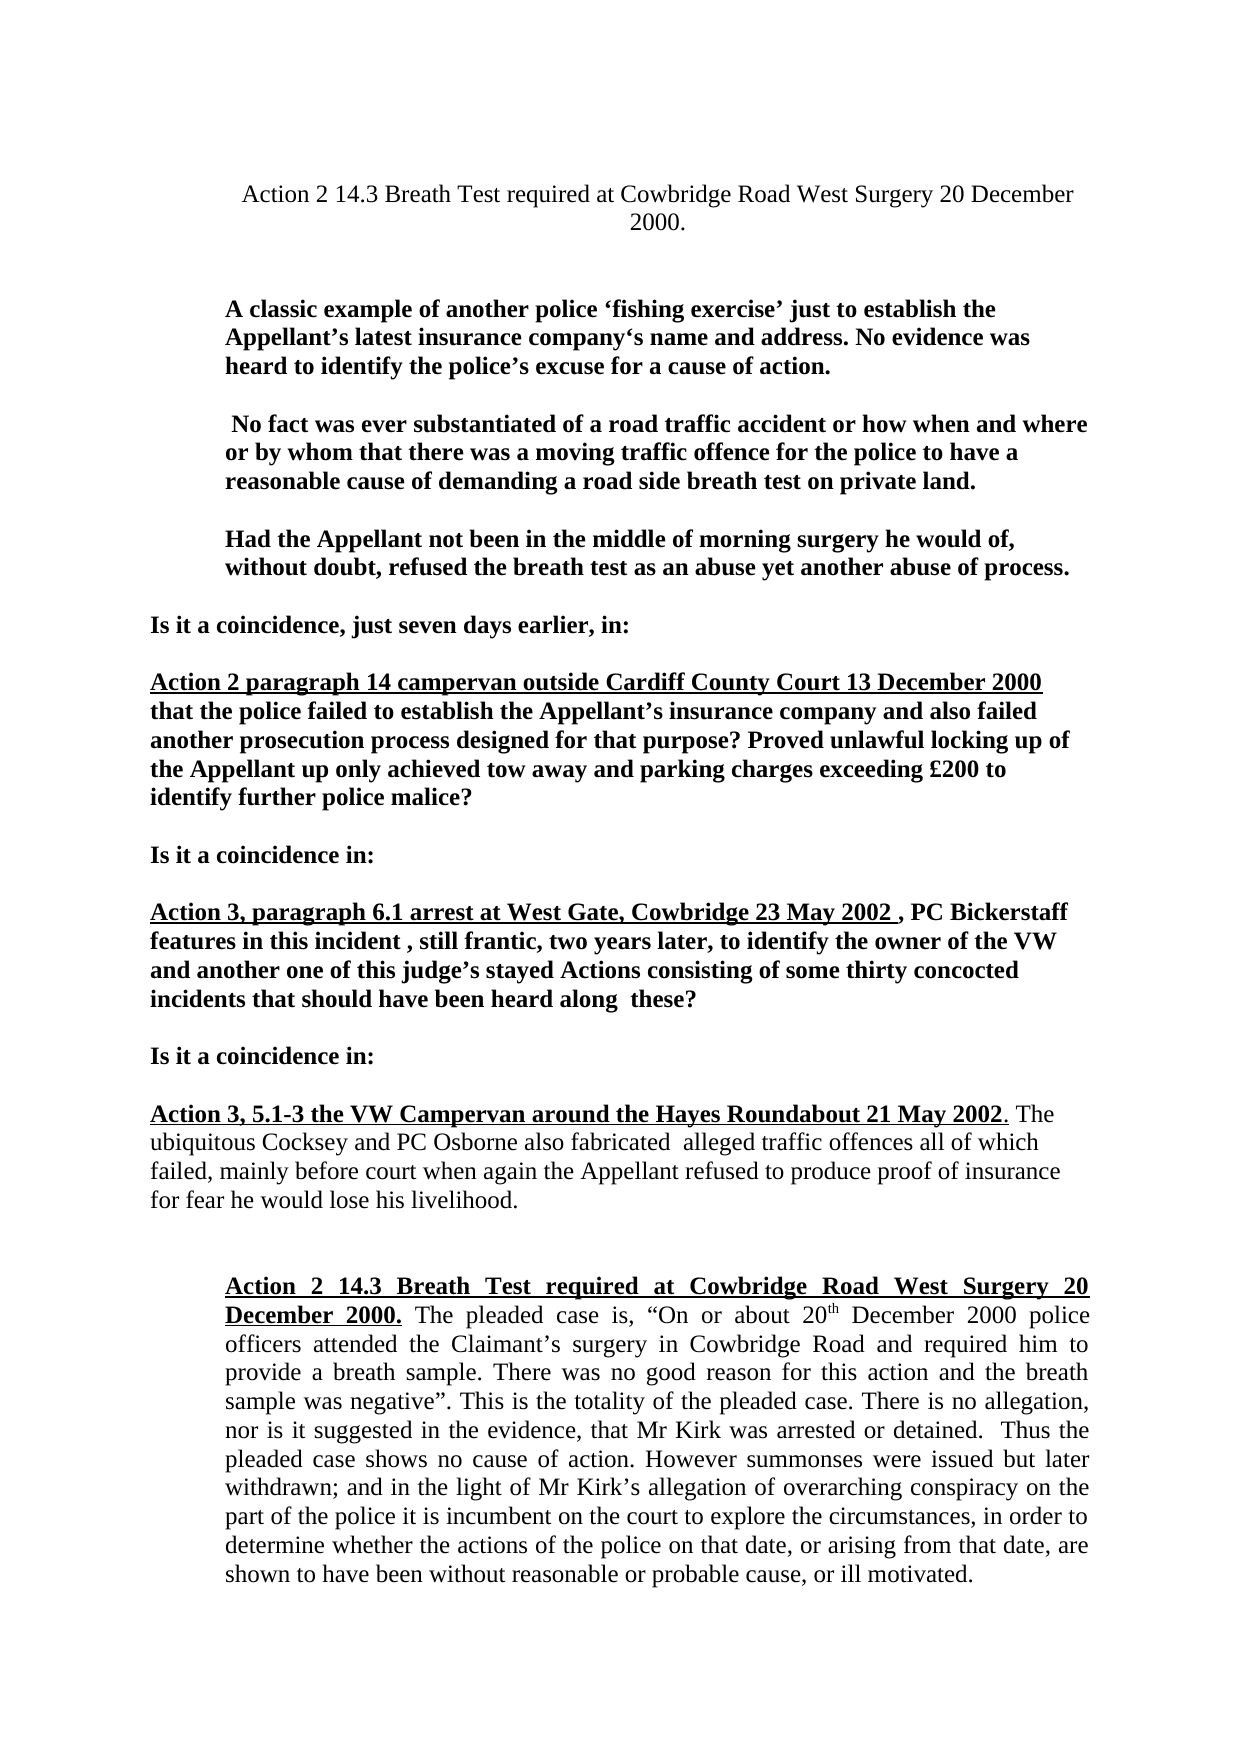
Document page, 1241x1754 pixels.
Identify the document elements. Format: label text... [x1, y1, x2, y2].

text Action 3, 5.1-3 the VW Campervan around the Hayes Roundabout 21 May 2002. The ubiquitous Cocksey and PC Osborne also fabricated alleged traffic offences all of which failed, mainly before court when again the Appellant refused to produce proof of insurance for fear he would lose his livelihood. [150, 1099, 1090, 1214]
text Is it a coincidence, just seven days earlier, in: [150, 610, 1090, 639]
text No fact was ever substantiated of a road traffic accident or how when and where or by whom that there was a moving traffic offence for the police to have a reasonable cause of demanding a road side breath test on private land. [225, 409, 1090, 495]
text Is it a coincidence in: [150, 840, 1090, 869]
text Action 2 paragraph 14 campervan outside Cardiff County Court 13 December 2000 that the police failed to establish the Appellant’s insurance company and also failed another prosecution process designed for that purpose? Proved unlawful locking up of the Appellant up only achieved tow away and parking charges exceeding £200 to identify further police malice? [150, 667, 1090, 811]
text Action 2 14.3 Breath Test required at Cowbridge Road West Surgery 20 December 2000. The pleaded case is, “On or about 20th December 2000 police officers attended the Claimant’s surgery in and required him to provide a breath sample. There was no good reason for this action and the breath sample was negative”. This is the totality of the pleaded case. There is no allegation, nor is it suggested in the evidence, that Mr Kirk was arrested or detained. Thus the pleaded case shows no cause of action. However summonses were issued but later withdrawn; and in the light of Mr Kirk’s allegation of overarching conspiracy on the part of the police it is incumbent on the court to explore the circumstances, in order to determine whether the actions of the police on that date, or arising from that date, are shown to have been without reasonable or probable cause, or ill motivated. [225, 1298, 1090, 1587]
text Action 2 14.3 Breath Test required at Cowbridge Road West Surgery 20 December 2000. [225, 179, 1090, 236]
text Had the Appellant not been in the middle of morning surgery he would of, without doubt, refused the breath test as an abuse yet another abuse of process. [225, 524, 1090, 581]
text Action 3, paragraph 6.1 arrest at West Gate, Cowbridge 23 May 2002 , PC Bickerstaff features in this incident , still frantic, two years later, to identify the owner of the VW and another one of this judge’s stayed Actions consisting of some thirty concocted incidents that should have been heard along these? [150, 897, 1090, 1012]
text A classic example of another police ‘fishing exercise’ just to establish the Appellant’s latest insurance company‘s name and address. No evidence was heard to identify the police’s excuse for a cause of action. [225, 294, 1090, 380]
text Is it a coincidence in: [150, 1041, 1090, 1070]
